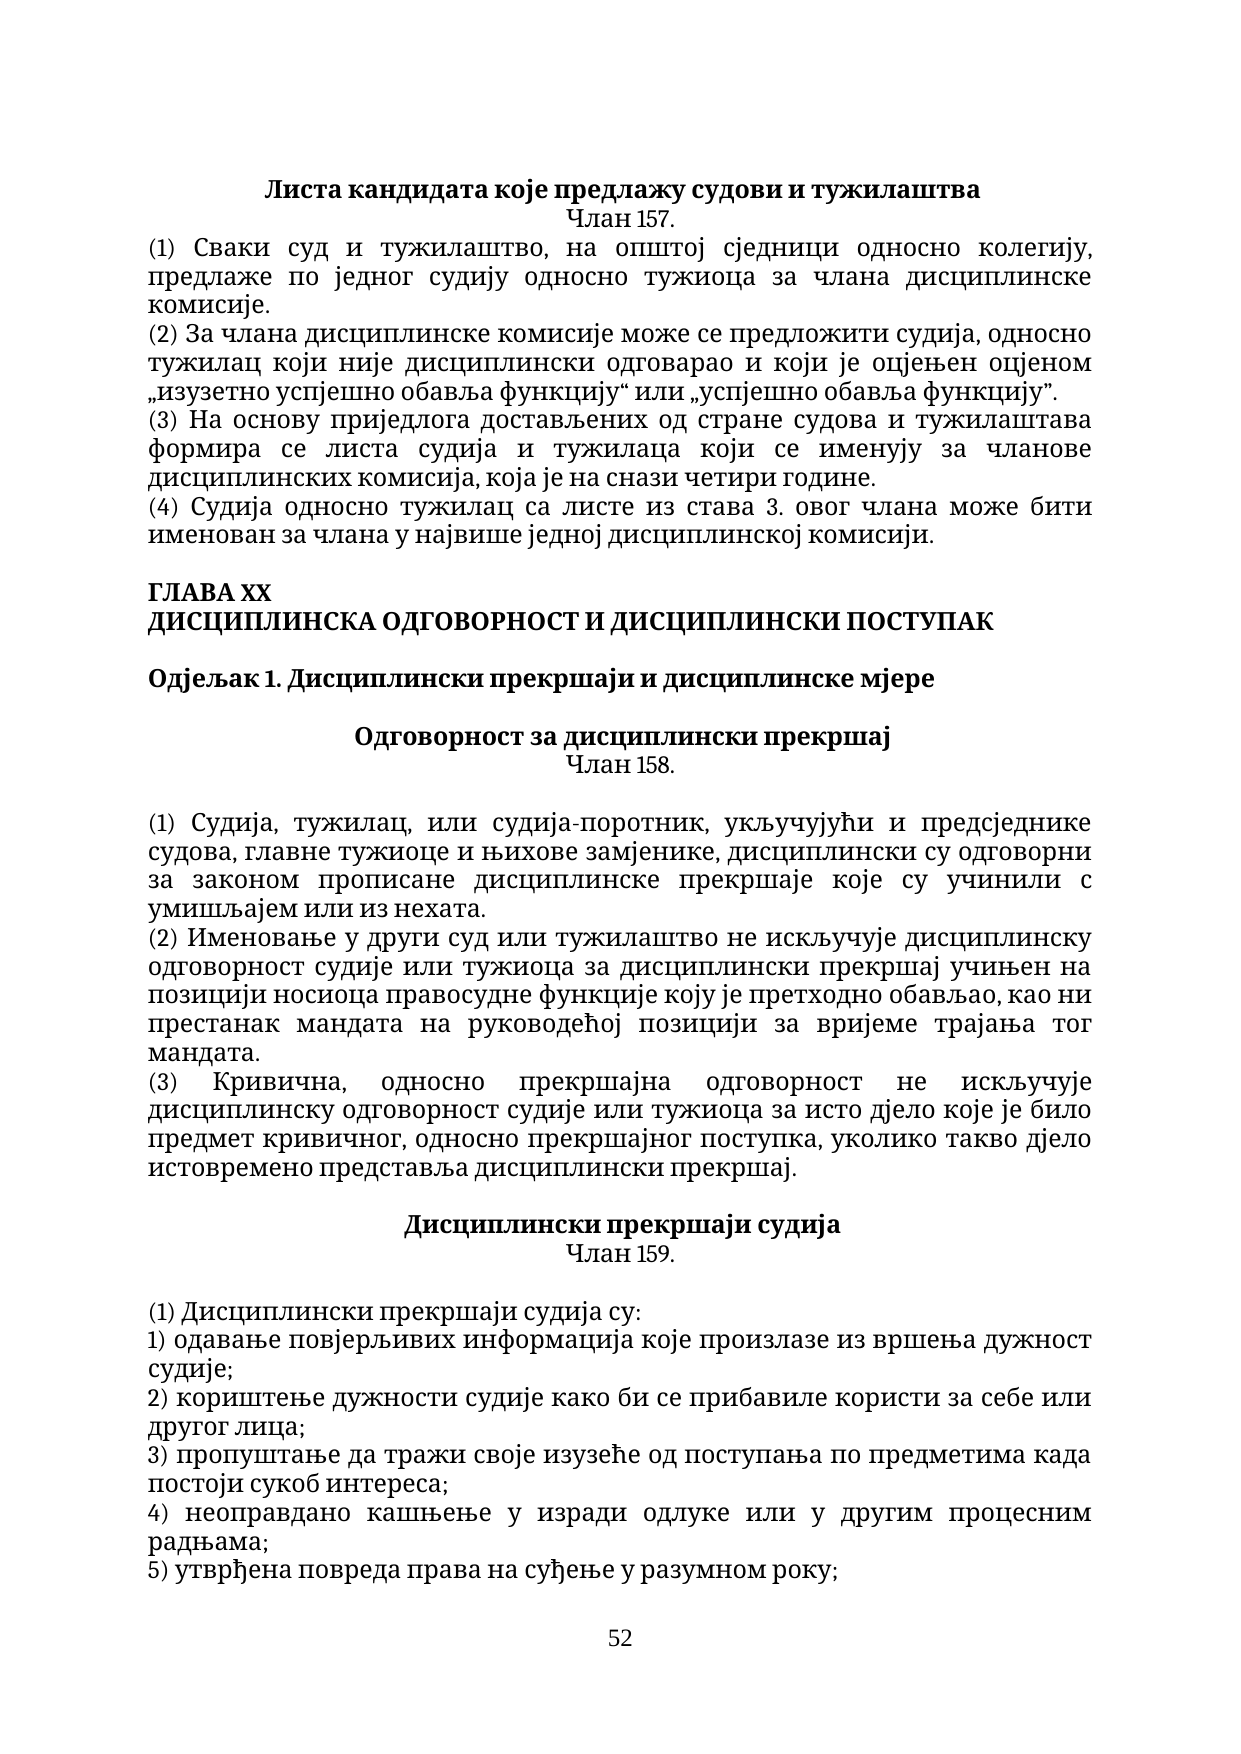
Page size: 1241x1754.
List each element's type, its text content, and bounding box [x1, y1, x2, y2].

text Листа кандидата које предлажу судови и тужилаштва [148, 176, 1093, 205]
text (1) Сваки суд и тужилаштво, на општој сједници односно колегију, предлаже по једног судију односно тужиоца за члана дисциплинске комисије. [148, 234, 1093, 320]
text Члан 157. [148, 205, 1093, 234]
text (3) На основу приједлога достављених од стране судова и тужилаштава формира се листа судија и тужилаца који се именују за чланове дисциплинских комисија, која је на снази четири године. [148, 406, 1093, 493]
text 4) неоправдано кашњење у изради одлуке или у другим процесним радњама; [148, 1499, 1093, 1556]
text ДИСЦИПЛИНСКА ОДГОВОРНОСТ И ДИСЦИПЛИНСКИ ПОСТУПАК [148, 608, 1093, 636]
text 2) кориштење дужности судије како би се прибавиле користи за себе или другог лица; [148, 1384, 1093, 1441]
text (2) Именовање у други суд или тужилаштво не искључује дисциплинску одговорност судије или тужиоца за дисциплински прекршај учињен на позицији носиоца правосудне функције коју је претходно обављао, као ни престанак мандата на руководећој позицији за вријеме трајања тог мандата. [148, 924, 1093, 1068]
text (1) Дисциплински прекршаји судија су: [148, 1298, 1093, 1326]
text 5) утврђена повреда права на суђење у разумном року; [148, 1556, 1093, 1585]
text (3) Кривична, односно прекршајна одговорност не искључује дисциплинску одговорност судије или тужиоца за исто дјело које је било предмет кривичног, односно прекршајног поступка, уколико такво дјело истовремено представља дисциплински прекршај. [148, 1068, 1093, 1183]
text (4) Судија односно тужилац са листе из става 3. овог члана може бити именован за члана у највише једној дисциплинској комисији. [148, 493, 1093, 550]
text Одјељак 1. Дисциплински прекршаји и дисциплинске мјере [148, 665, 1093, 694]
text Одговорност за дисциплински прекршај [148, 723, 1093, 751]
text Члан 159. [148, 1240, 1093, 1269]
text Дисциплински прекршаји судија [148, 1211, 1093, 1240]
text ГЛАВА XX [148, 579, 1093, 608]
text (2) За члана дисциплинске комисије може се предложити судија, односно тужилац који није дисциплински одговарао и који је оцјењен оцјеном „изузетно успјешно обавља функцију“ или „успјешно обавља функцију”. [148, 320, 1093, 406]
text 3) пропуштање да тражи своје изузеће од поступања по предметима када постоји сукоб интереса; [148, 1441, 1093, 1499]
text 1) одавање повјерљивих информација које произлазе из вршења дужност судије; [148, 1326, 1093, 1384]
text Члан 158. [148, 751, 1093, 780]
text (1) Судија, тужилац, или судија-поротник, укључујући и предсједнике судова, главне тужиоце и њихове замјенике, дисциплински су одговорни за законом прописане дисциплинске прекршаје које су учинили с умишљајем или из нехата. [148, 809, 1093, 924]
